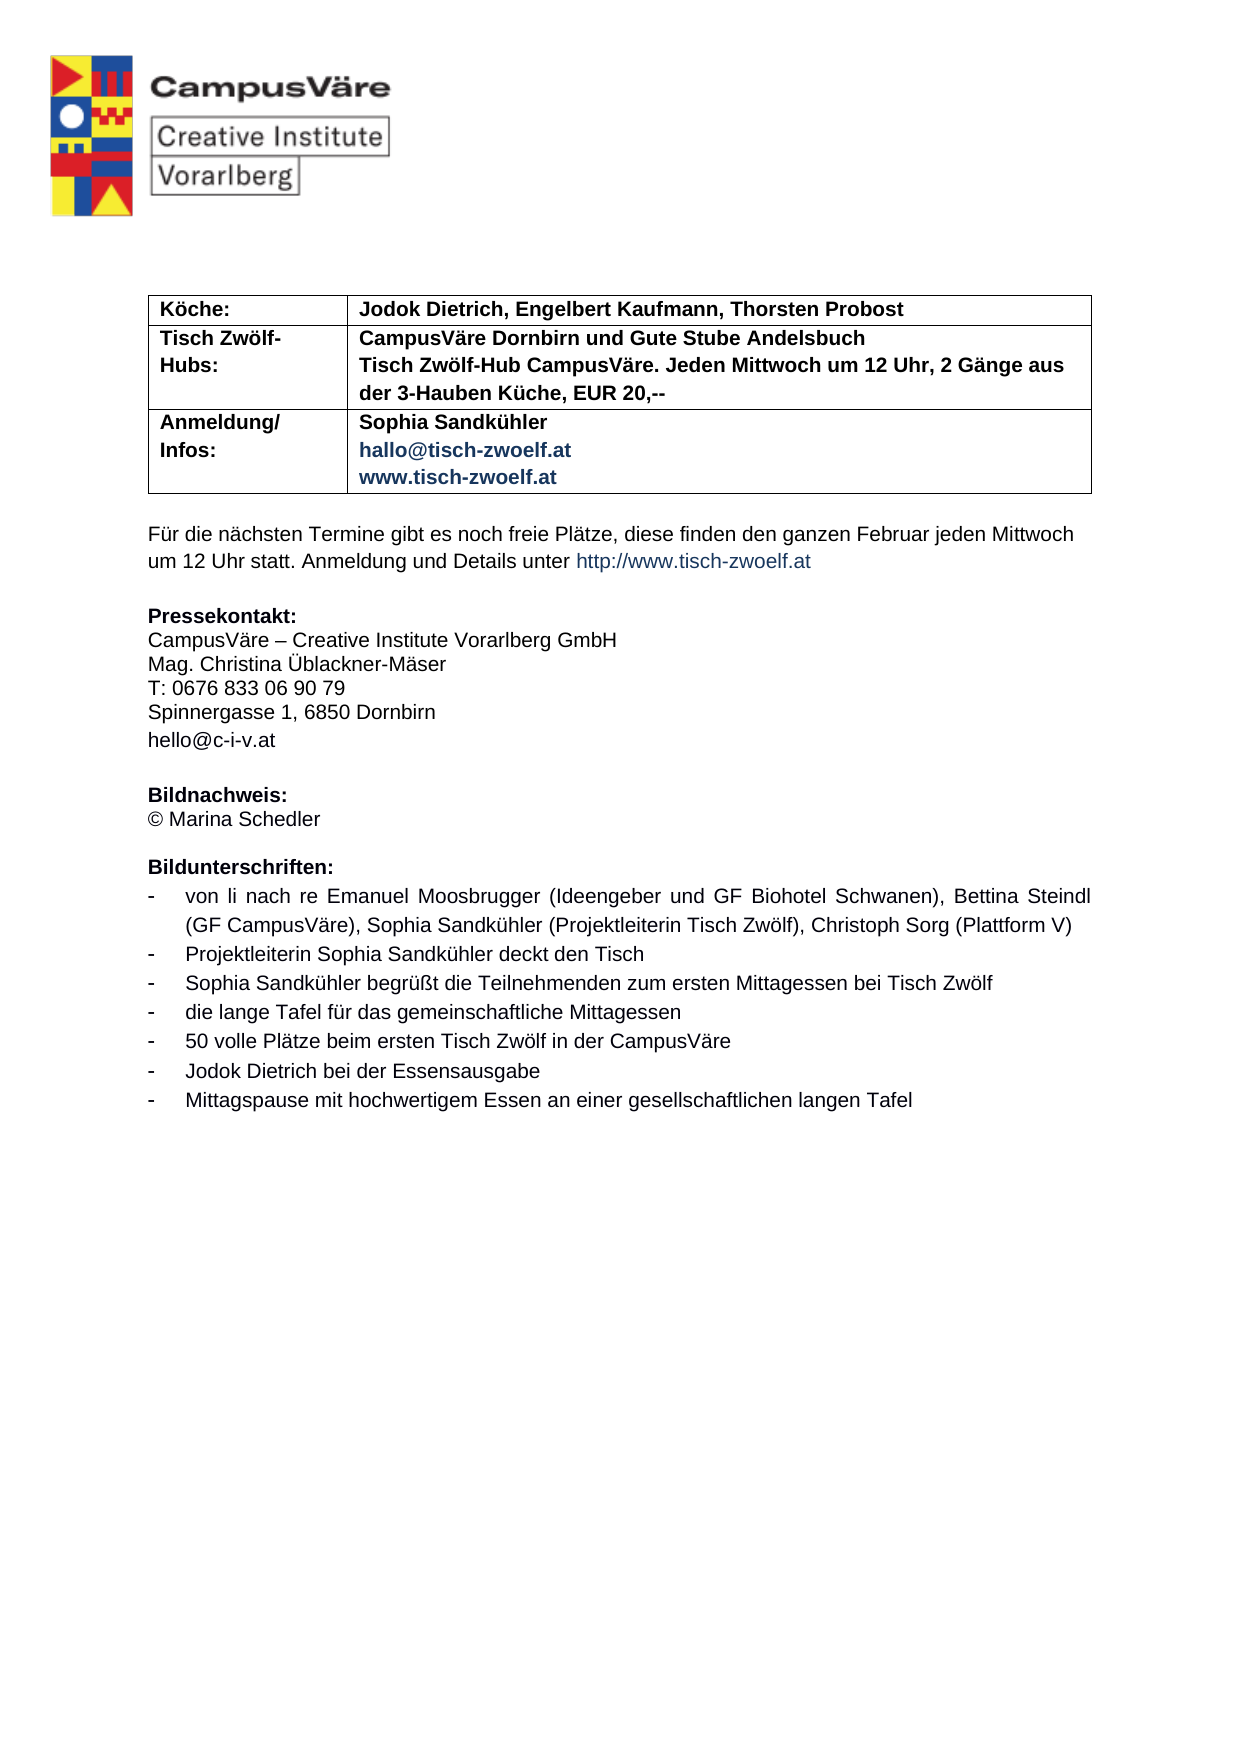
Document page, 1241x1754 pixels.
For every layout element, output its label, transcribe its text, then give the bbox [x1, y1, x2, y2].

table_cell Köche: [149, 296, 347, 325]
table_cell Tisch Zwölf-Hubs: [149, 326, 347, 409]
text T: 0676 833 06 90 79 [148, 676, 1092, 700]
table_cell Jodok Dietrich, Engelbert Kaufmann, Thorsten Probost [348, 296, 1091, 325]
list 50 volle Plätze beim ersten Tisch Zwölf in der CampusVäre [148, 1024, 1092, 1053]
text Bildnachweis: [148, 783, 1092, 807]
text Mag. Christina Üblackner-Mäser [148, 652, 1092, 676]
list Sophia Sandkühler begrüßt die Teilnehmenden zum ersten Mittagessen bei Tisch Zwölf [148, 966, 1092, 995]
table_cell Sophia Sandkühler hallo@tisch-zwoelf.at www.tisch-zwoelf.at [348, 410, 1091, 493]
list die lange Tafel für das gemeinschaftliche Mittagessen [148, 995, 1092, 1024]
text Pressekontakt: [148, 604, 1092, 628]
text © Marina Schedler [148, 807, 1092, 831]
table_cell Anmeldung/Infos: [149, 410, 347, 493]
table_cell CampusVäre Dornbirn und Gute Stube Andelsbuch Tisch Zwölf-Hub CampusVäre. Jeden Mittwoch um 12 Uhr, 2 Gänge aus der 3-Hauben Küche, EUR 20,-- [348, 326, 1091, 409]
list Jodok Dietrich bei der Essensausgabe [148, 1053, 1092, 1083]
list von li nach re Emanuel Moosbrugger (Ideengeber und GF Biohotel Schwanen), Bettina Steindl (GF CampusVäre), Sophia Sandkühler (Projektleiterin Tisch Zwölf), Christoph Sorg (Plattform V) [148, 878, 1092, 937]
list Projektleiterin Sophia Sandkühler deckt den Tisch [148, 937, 1092, 966]
text Bildunterschriften: [148, 854, 1092, 878]
text Spinnergasse 1, 6850 Dornbirn hello@c-i-v.at [148, 700, 1092, 752]
text CampusVäre – Creative Institute Vorarlberg GmbH [148, 628, 1092, 652]
list Mittagspause mit hochwertigem Essen an einer gesellschaftlichen langen Tafel [148, 1083, 1092, 1112]
text Für die nächsten Termine gibt es noch freie Plätze, diese finden den ganzen Februar jeden Mittwoch um 12 Uhr statt. Anmeldung und Details unter http://www.tisch-zwoelf.at [148, 522, 1092, 573]
